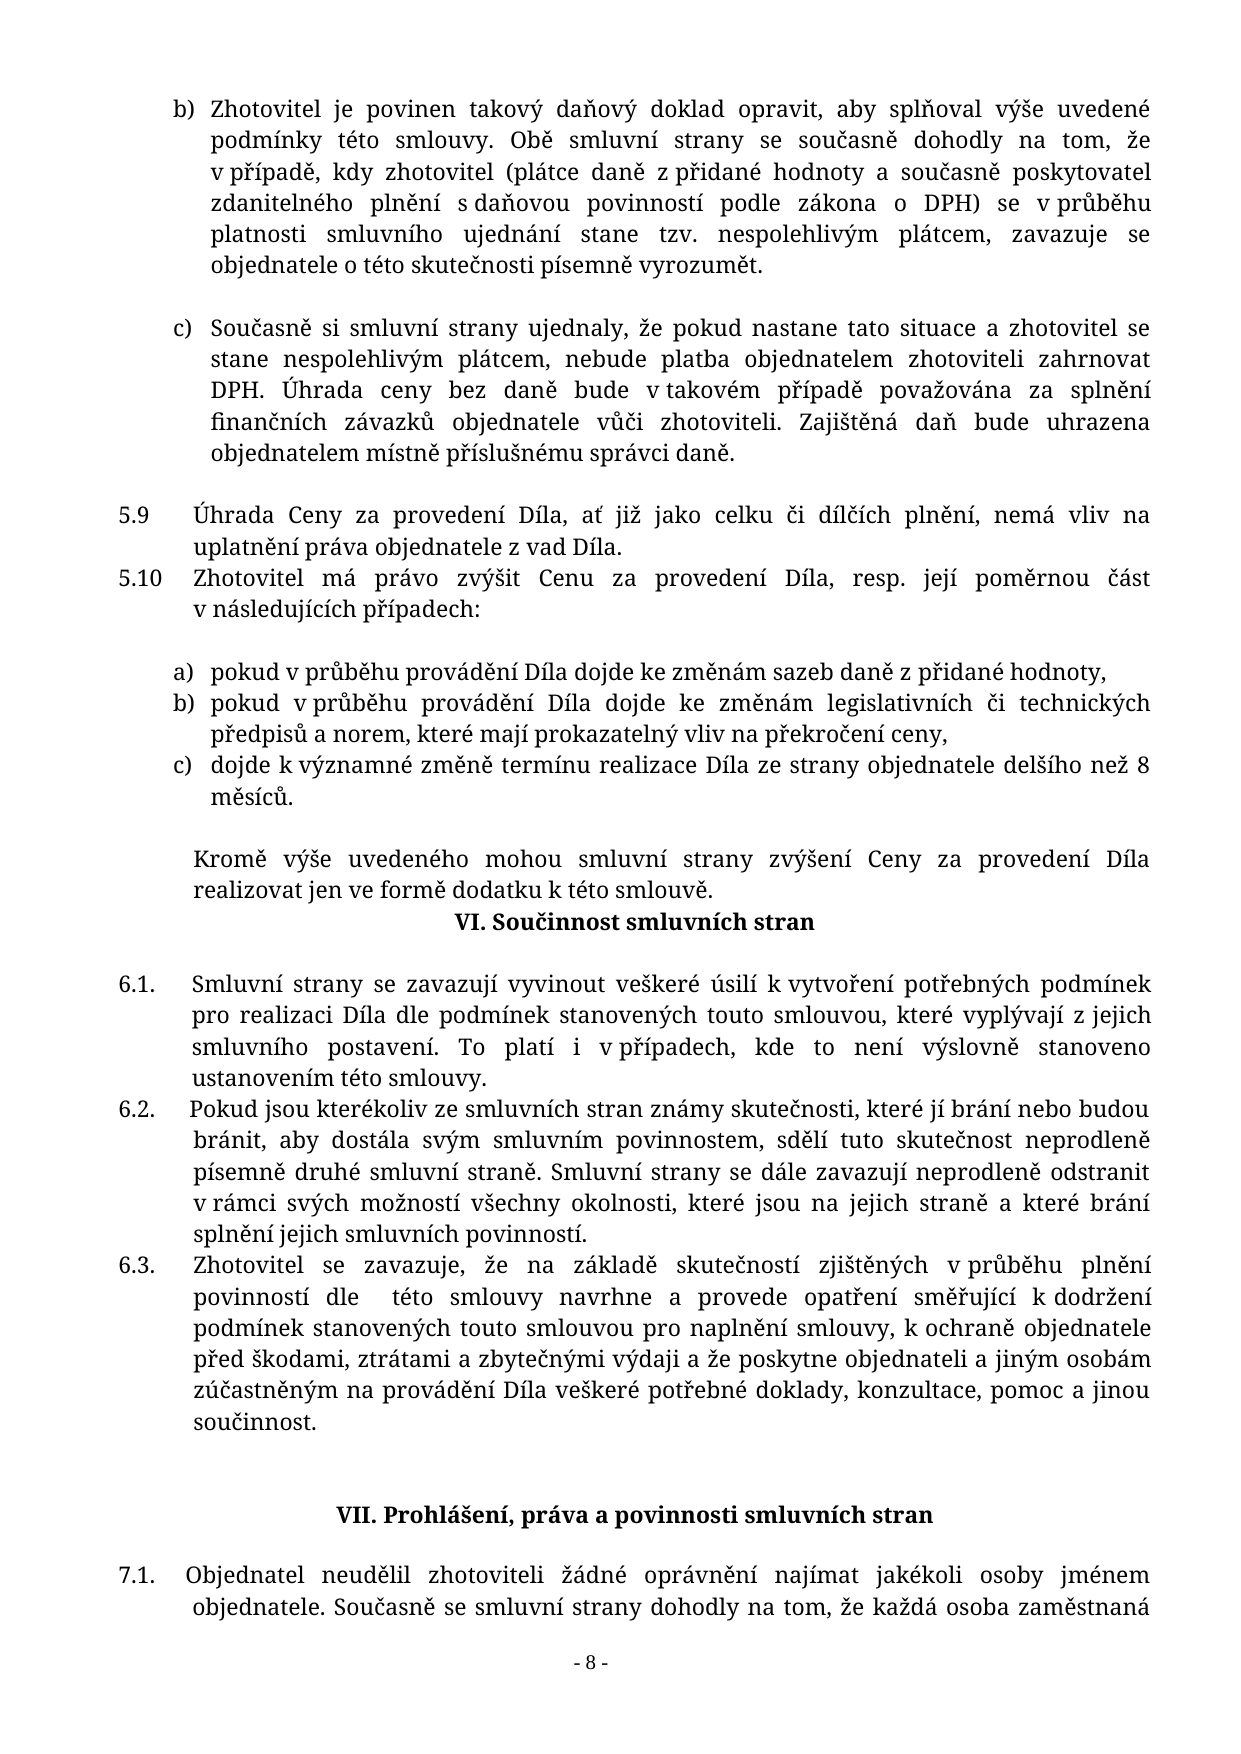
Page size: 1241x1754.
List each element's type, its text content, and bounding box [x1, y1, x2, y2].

list Zhotovitel má právo zvýšit Cenu za provedení Díla, resp. její poměrnou část v následujících případech: [118, 562, 1152, 624]
text VII. Prohlášení, práva a povinnosti smluvních stran [118, 1499, 1152, 1530]
list Současně si smluvní strany ujednaly, že pokud nastane tato situace a zhotovitel se stane nespolehlivým plátcem, nebude platba objednatelem zhotoviteli zahrnovat DPH. Úhrada ceny bez daně bude v takovém případě považována za splnění finančních závazků objednatele vůči zhotoviteli. Zajištěná daň bude uhrazena objednatelem místně příslušnému správci daně. [173, 312, 1152, 468]
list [118, 1559, 1152, 1622]
text 6.1. Smluvní strany se zavazují vyvinout veškeré úsilí k vytvoření potřebných podmínek pro realizaci Díla dle podmínek stanovených touto smlouvou, které vyplývají z jejich smluvního postavení. To platí i v případech, kde to není výslovně stanoveno ustanovením této smlouvy. [118, 968, 1152, 1093]
text VI. Součinnost smluvních stran [118, 905, 1152, 937]
text 6.3. Zhotovitel se zavazuje, že na základě skutečností zjištěných v průběhu plnění povinností dle této smlouvy navrhne a provede opatření směřující k dodržení podmínek stanovených touto smlouvou pro naplnění smlouvy, k ochraně objednatele před škodami, ztrátami a zbytečnými výdaji a že poskytne objednateli a jiným osobám zúčastněným na provádění Díla veškeré potřebné doklady, konzultace, pomoc a jinou součinnost. [118, 1249, 1152, 1437]
list Úhrada Ceny za provedení Díla, ať již jako celku či dílčích plnění, nemá vliv na uplatnění práva objednatele z vad Díla. [118, 499, 1152, 562]
list pokud v průběhu provádění Díla dojde ke změnám sazeb daně z přidané hodnoty, [173, 655, 1152, 687]
text 6.2. Pokud jsou kterékoliv ze smluvních stran známy skutečnosti, které jí brání nebo budou bránit, aby dostála svým smluvním povinnostem, sdělí tuto skutečnost neprodleně písemně druhé smluvní straně. Smluvní strany se dále zavazují neprodleně odstranit v rámci svých možností všechny okolnosti, které jsou na jejich straně a které brání splnění jejich smluvních povinností. [118, 1093, 1152, 1249]
list pokud v průběhu provádění Díla dojde ke změnám legislativních či technických předpisů a norem, které mají prokazatelný vliv na překročení ceny, [173, 687, 1152, 749]
list dojde k významné změně termínu realizace Díla ze strany objednatele delšího než 8 měsíců. [173, 749, 1152, 812]
text Kromě výše uvedeného mohou smluvní strany zvýšení Ceny za provedení Díla realizovat jen ve formě dodatku k této smlouvě. [193, 843, 1152, 905]
list Zhotovitel je povinen takový daňový doklad opravit, aby splňoval výše uvedené podmínky této smlouvy. Obě smluvní strany se současně dohodly na tom, že v případě, kdy zhotovitel (plátce daně z přidané hodnoty a současně poskytovatel zdanitelného plnění s daňovou povinností podle zákona o DPH) se v průběhu platnosti smluvního ujednání stane tzv. nespolehlivým plátcem, zavazuje se objednatele o této skutečnosti písemně vyrozumět. [173, 93, 1152, 280]
